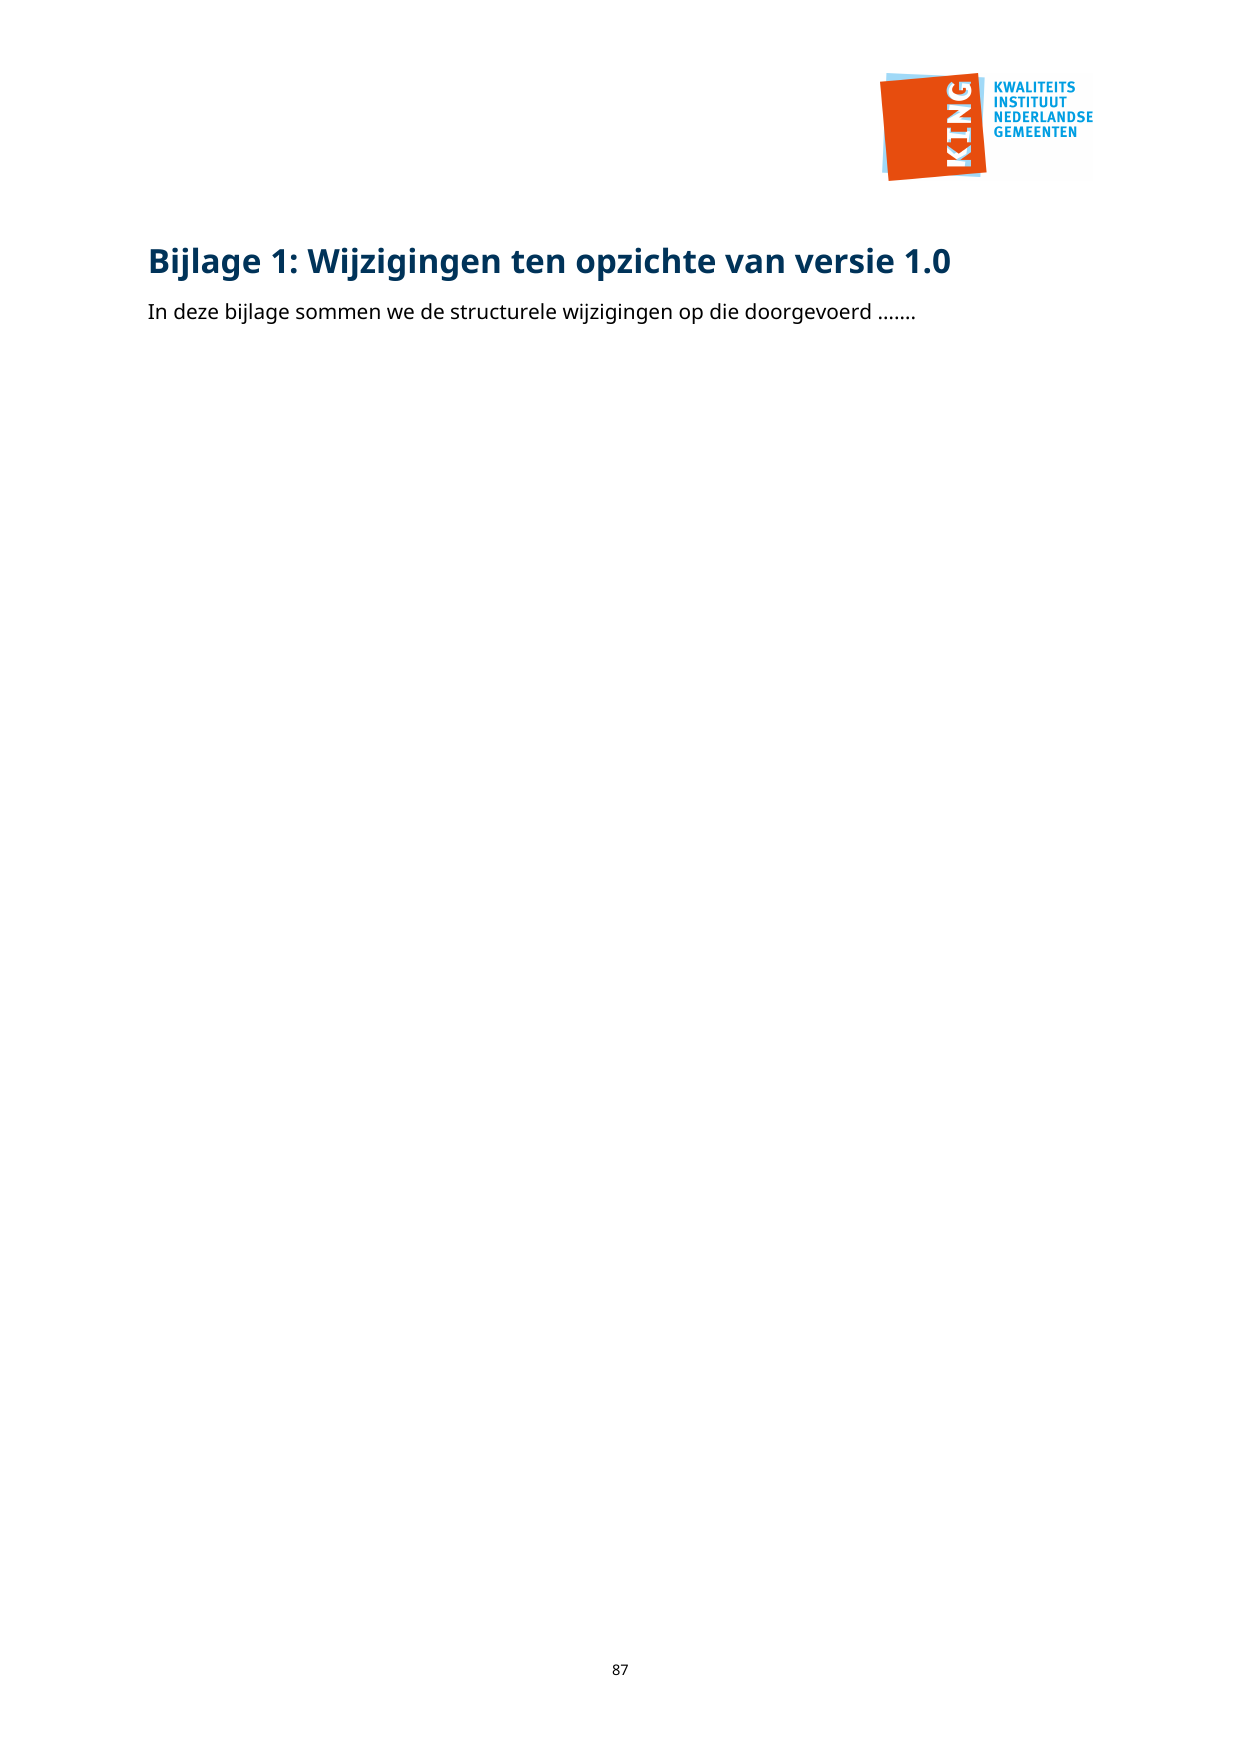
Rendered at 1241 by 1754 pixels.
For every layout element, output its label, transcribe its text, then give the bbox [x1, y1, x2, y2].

subtitle Bijlage 1: Wijzigingen ten opzichte van versie 1.0 [148, 232, 1092, 284]
picture [880, 73, 1093, 181]
text In deze bijlage sommen we de structurele wijzigingen op die doorgevoerd ……. [148, 296, 1092, 326]
